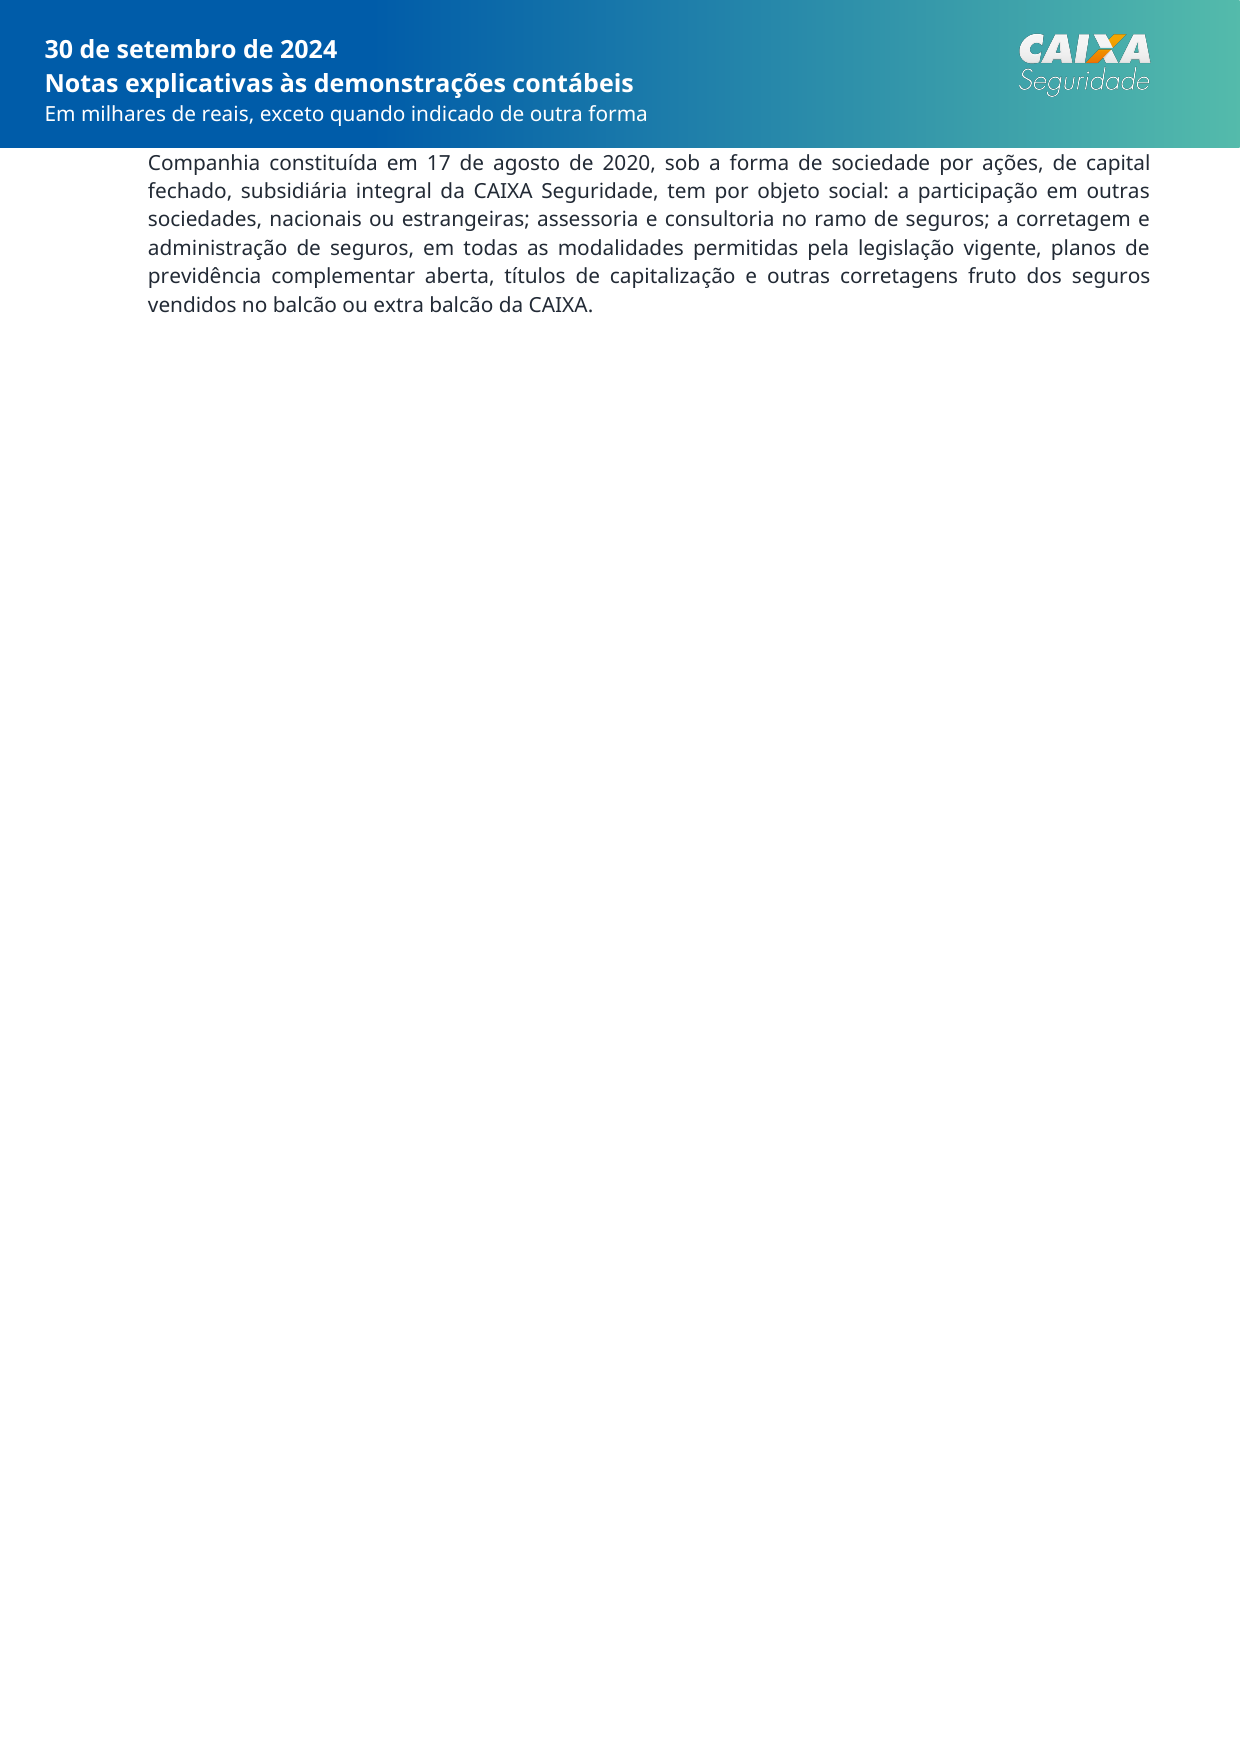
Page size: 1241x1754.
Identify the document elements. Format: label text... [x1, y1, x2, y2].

picture [1017, 32, 1152, 98]
text Companhia constituída em 17 de agosto de 2020, sob a forma de sociedade por ações, de capital fechado, subsidiária integral da CAIXA Seguridade, tem por objeto social: a participação em outras sociedades, nacionais ou estrangeiras; assessoria e consultoria no ramo de seguros; a corretagem e administração de seguros, em todas as modalidades permitidas pela legislação vigente, planos de previdência complementar aberta, títulos de capitalização e outras corretagens fruto dos seguros vendidos no balcão ou extra balcão da CAIXA. [148, 148, 1152, 318]
